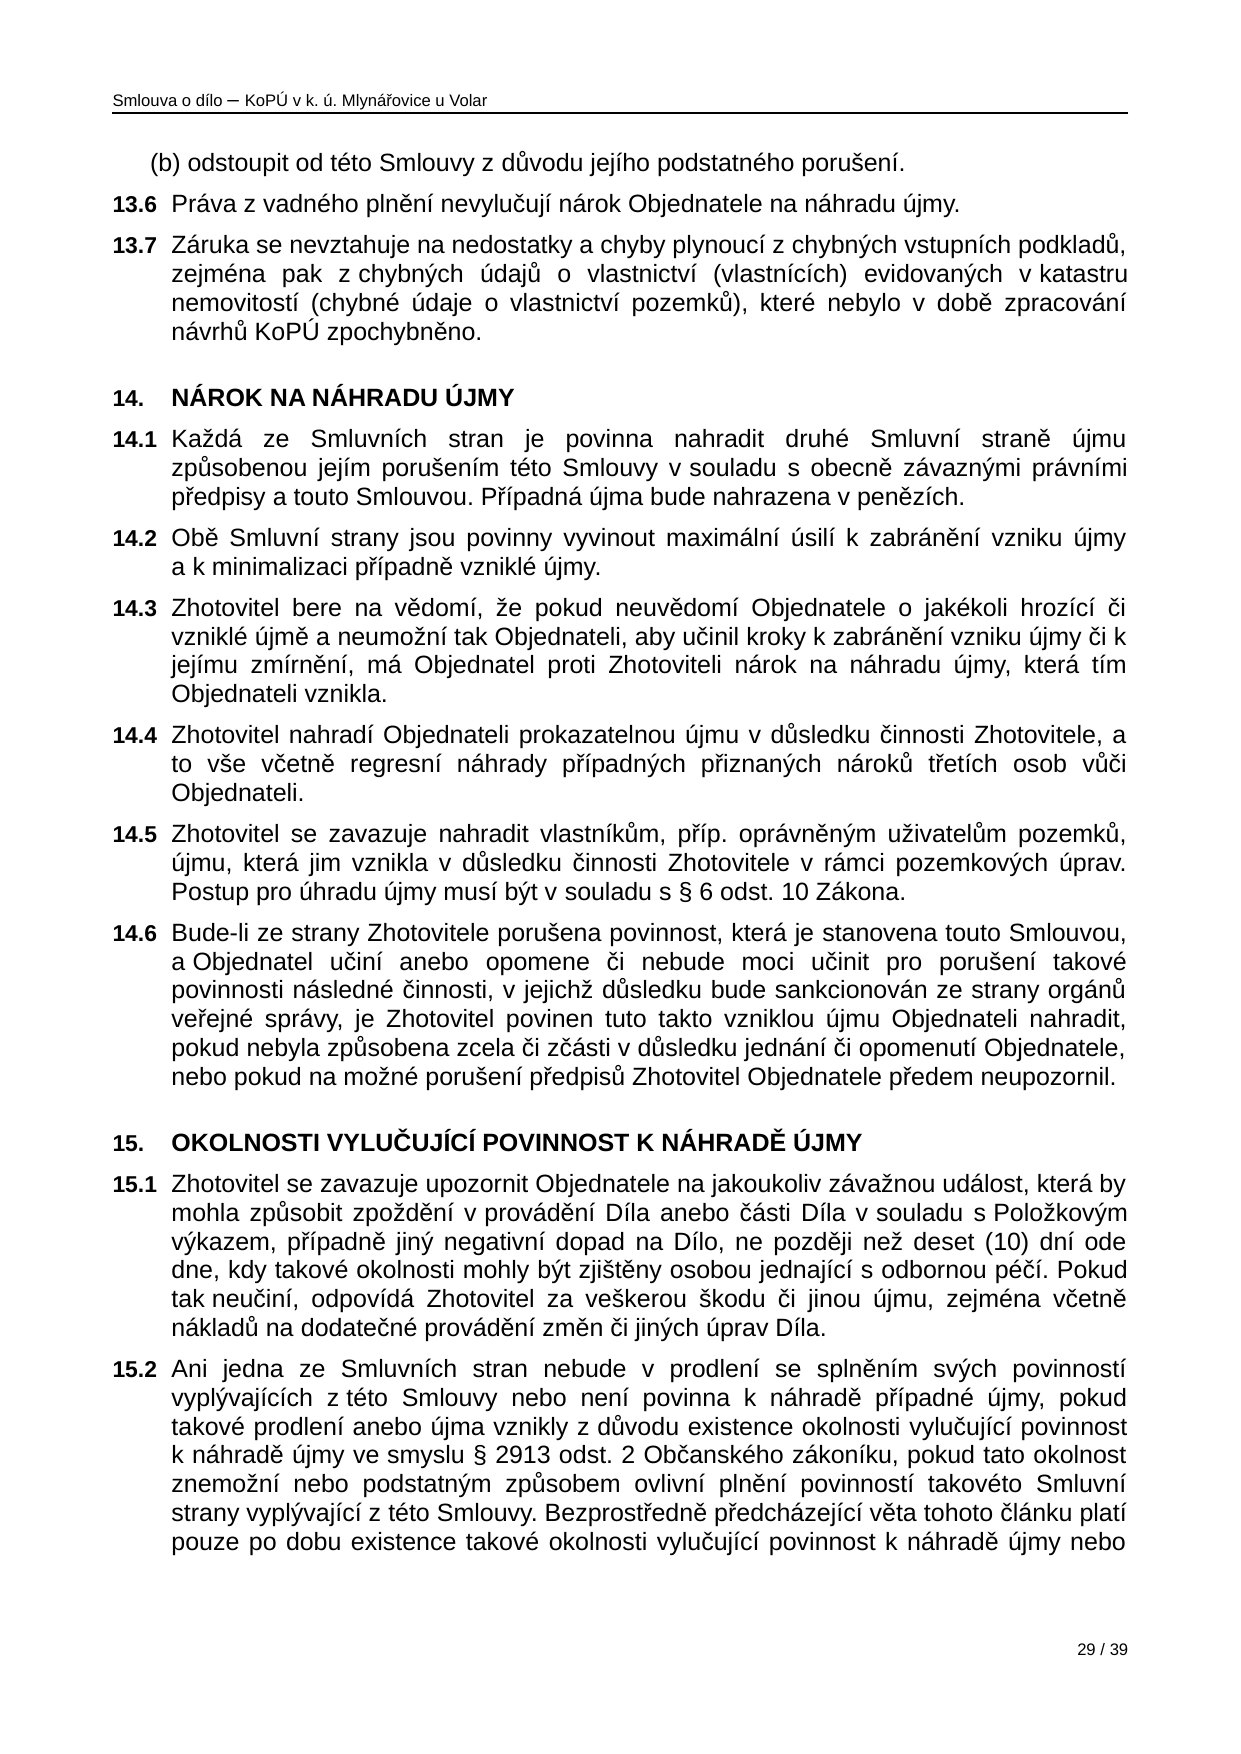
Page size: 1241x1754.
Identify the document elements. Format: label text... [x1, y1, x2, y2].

text Zhotovitel nahradí Objednateli prokazatelnou újmu v důsledku činnosti Zhotovitele, a to vše včetně regresní náhrady případných přiznaných nároků třetích osob vůči Objednateli. [112, 720, 1128, 806]
text Každá ze Smluvních stran je povinna nahradit druhé Smluvní straně újmu způsobenou jejím porušením této Smlouvy v souladu s obecně závaznými právními předpisy a touto Smlouvou. Případná újma bude nahrazena v penězích. [112, 424, 1128, 510]
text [112, 1354, 1128, 1555]
text Obě Smluvní strany jsou povinny vyvinout maximální úsilí k zabránění vzniku újmy a k minimalizaci případně vzniklé újmy. [112, 523, 1128, 580]
text Záruka se nevztahuje na nedostatky a chyby plynoucí z chybných vstupních podkladů, zejména pak z chybných údajů o vlastnictví (vlastnících) evidovaných v katastru nemovitostí (chybné údaje o vlastnictví pozemků), které nebylo v době zpracování návrhů KoPÚ zpochybněno. [112, 230, 1128, 345]
text Nárok na náhradu újmy [112, 383, 1128, 411]
text Zhotovitel bere na vědomí, že pokud neuvědomí Objednatele o jakékoli hrozící či vzniklé újmě a neumožní tak Objednateli, aby učinil kroky k zabránění vzniku újmy či k jejímu zmírnění, má Objednatel proti Zhotoviteli nárok na náhradu újmy, která tím Objednateli vznikla. [112, 593, 1128, 708]
text Práva z vadného plnění nevylučují nárok Objednatele na náhradu újmy. [112, 189, 1128, 218]
list odstoupit od této Smlouvy z důvodu jejího podstatného porušení. [150, 148, 1128, 176]
text Zhotovitel se zavazuje nahradit vlastníkům, příp. oprávněným uživatelům pozemků, újmu, která jim vznikla v důsledku činnosti Zhotovitele v rámci pozemkových úprav. Postup pro úhradu újmy musí být v souladu s § 6 odst. 10 Zákona. [112, 819, 1128, 905]
text Okolnosti vylučující povinnost k náhradě újmy [112, 1128, 1128, 1156]
text Zhotovitel se zavazuje upozornit Objednatele na jakoukoliv závažnou událost, která by mohla způsobit zpoždění v provádění Díla anebo části Díla v souladu s Položkovým výkazem, případně jiný negativní dopad na Dílo, ne později než deset (10) dní ode dne, kdy takové okolnosti mohly být zjištěny osobou jednající s odbornou péčí. Pokud tak neučiní, odpovídá Zhotovitel za veškerou škodu či jinou újmu, zejména včetně nákladů na dodatečné provádění změn či jiných úprav Díla. [112, 1169, 1128, 1341]
text Bude-li ze strany Zhotovitele porušena povinnost, která je stanovena touto Smlouvou, a Objednatel učiní anebo opomene či nebude moci učinit pro porušení takové povinnosti následné činnosti, v jejichž důsledku bude sankcionován ze strany orgánů veřejné správy, je Zhotovitel povinen tuto takto vzniklou újmu Objednateli nahradit, pokud nebyla způsobena zcela či zčásti v důsledku jednání či opomenutí Objednatele, nebo pokud na možné porušení předpisů Zhotovitel Objednatele předem neupozornil. [112, 918, 1128, 1090]
